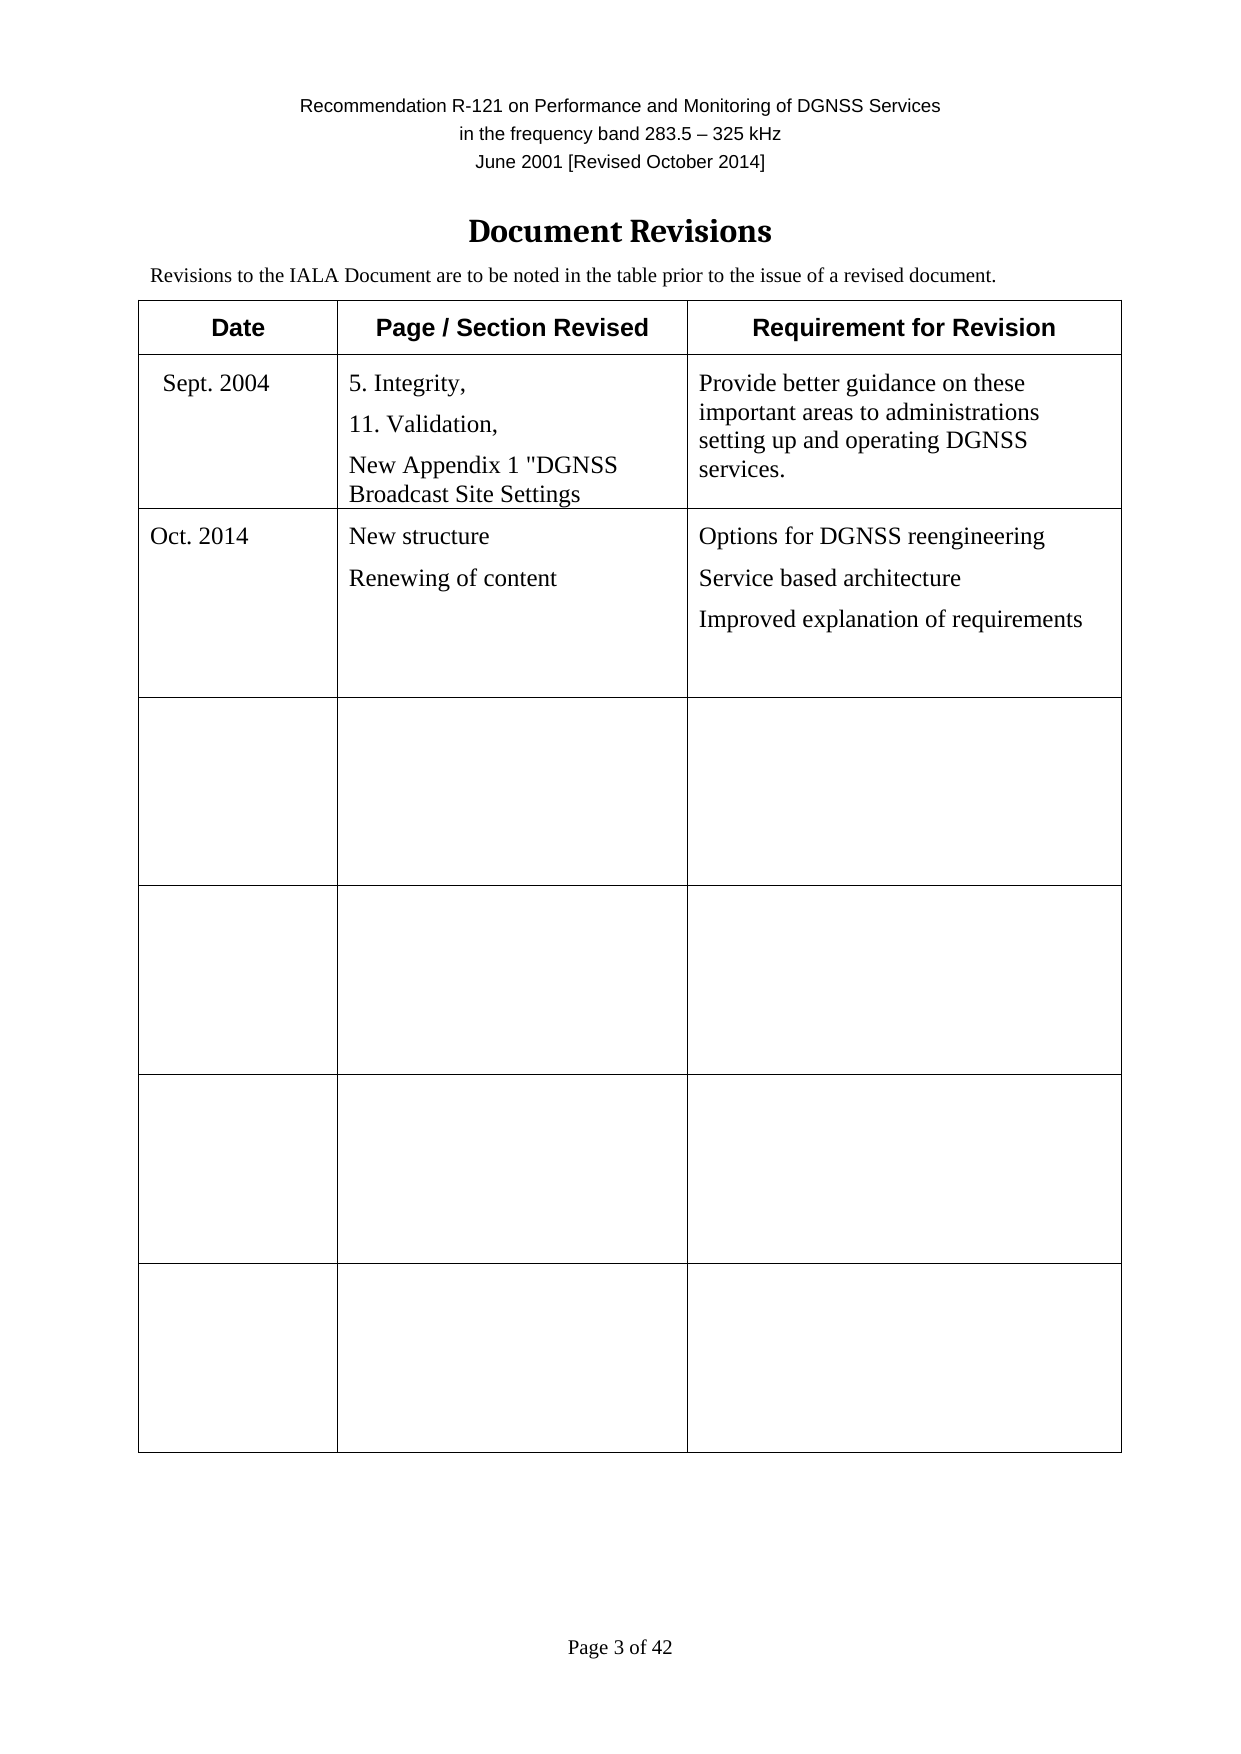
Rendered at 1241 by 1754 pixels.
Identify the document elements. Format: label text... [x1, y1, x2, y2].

table_cell 5. Integrity, 11. Validation, New Appendix 1 "DGNSS Broadcast Site Settings [338, 355, 687, 508]
table_cell [338, 1264, 687, 1452]
table_cell [338, 698, 687, 885]
table_cell [139, 1264, 337, 1452]
table_cell Options for DGNSS reengineering Service based architecture Improved explanation of requirements [688, 509, 1121, 697]
table_cell Provide better guidance on these important areas to administrations setting up and operating DGNSS services. [688, 355, 1121, 508]
table_header Date [139, 301, 337, 354]
table_header Page / Section Revised [338, 301, 687, 354]
table_cell [688, 698, 1121, 885]
table_header Requirement for Revision [688, 301, 1121, 354]
title Document Revisions [150, 212, 1090, 251]
table_cell [139, 698, 337, 885]
text Revisions to the IALA Document are to be noted in the table prior to the issue of a revised document. [150, 263, 1090, 287]
table_cell [688, 1075, 1121, 1263]
table_cell New structure Renewing of content [338, 509, 687, 697]
table_cell [688, 886, 1121, 1074]
table_cell [139, 886, 337, 1074]
table_cell Sept. 2004 [139, 355, 337, 508]
table_cell [688, 1264, 1121, 1452]
table_cell Oct. 2014 [139, 509, 337, 697]
table_cell [338, 886, 687, 1074]
table_cell [139, 1075, 337, 1263]
table_cell [338, 1075, 687, 1263]
